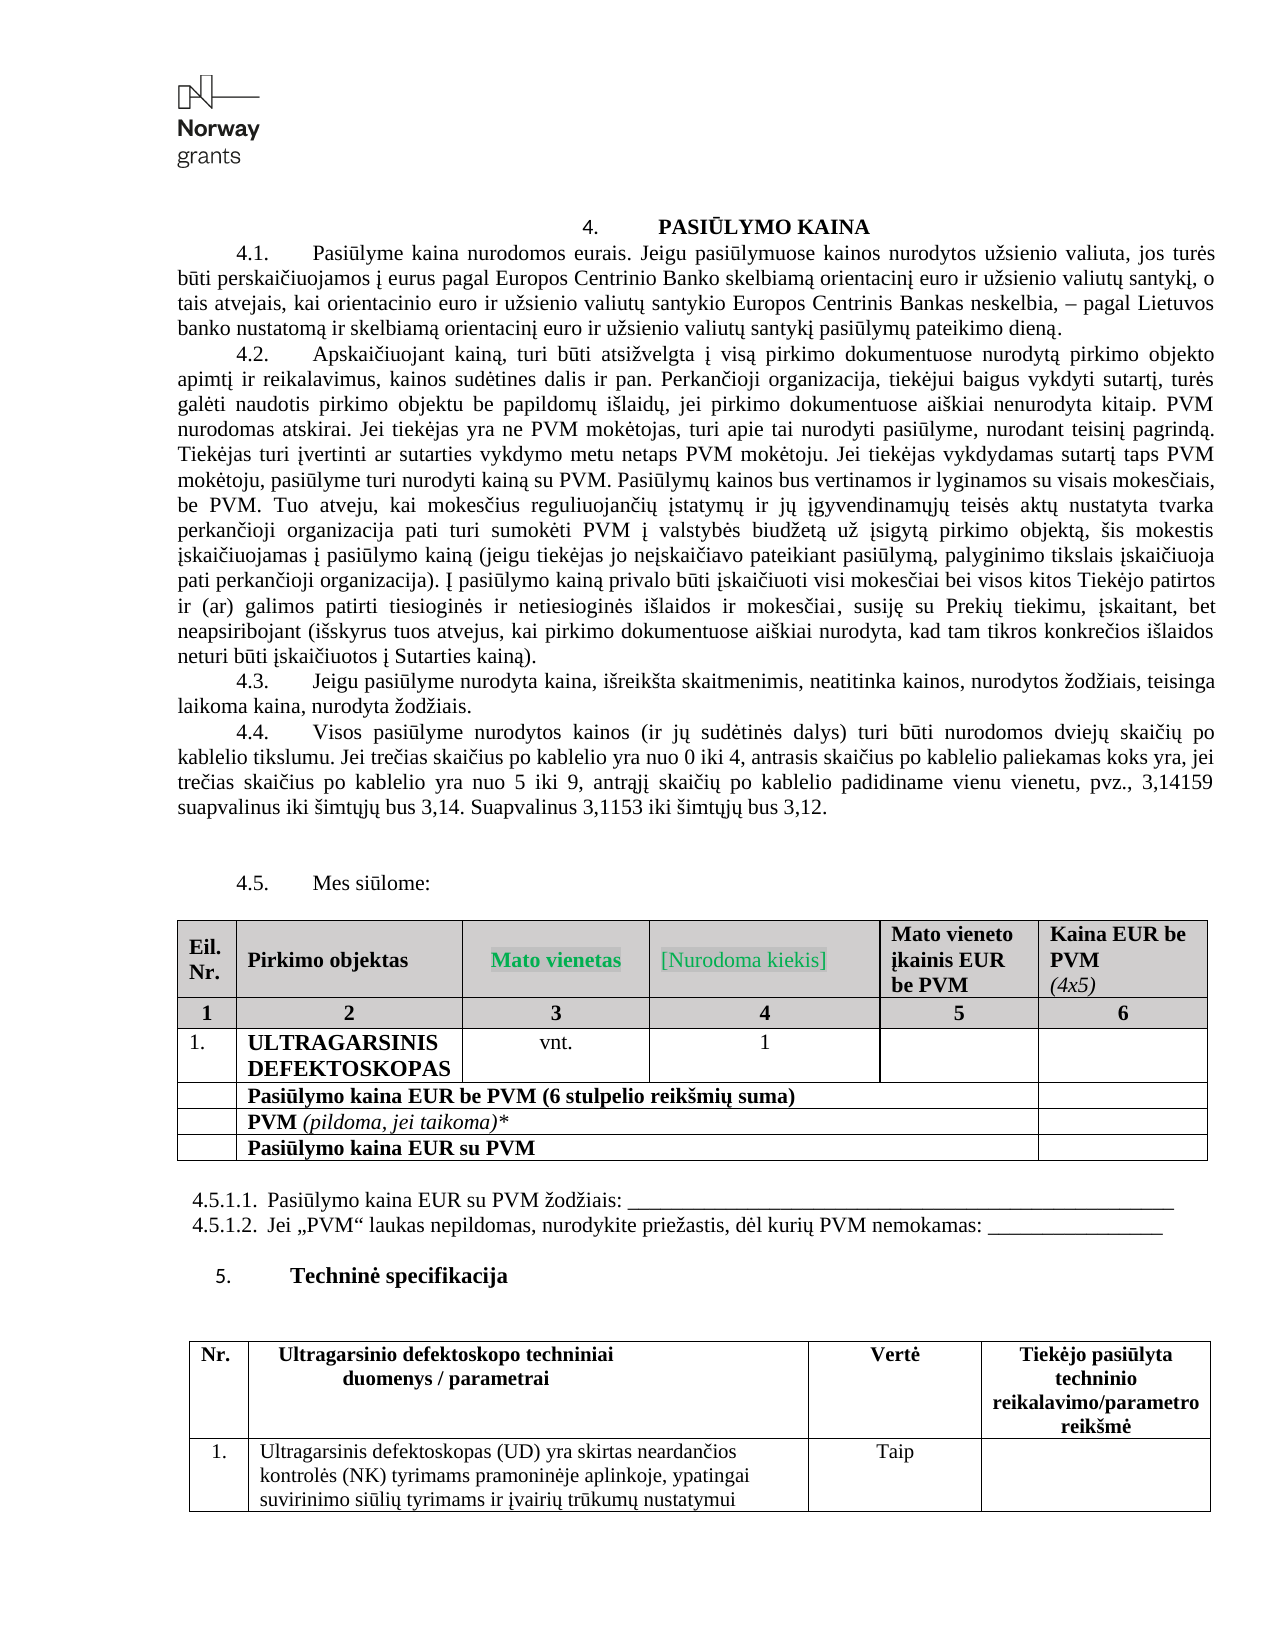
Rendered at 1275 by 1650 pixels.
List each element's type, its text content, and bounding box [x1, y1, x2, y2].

table_cell PVM (pildoma, jei taikoma)* [237, 1109, 1038, 1134]
table_header Eil. Nr. [178, 921, 236, 997]
table_cell vnt. [463, 1029, 649, 1082]
list Jeigu pasiūlyme nurodyta kaina, išreikšta skaitmenimis, neatitinka kainos, nurodytos žodžiais, teisinga laikoma kaina, nurodyta žodžiais. [177, 668, 1216, 719]
table_cell [982, 1439, 1210, 1511]
list Techninė specifikacija [215, 1262, 1216, 1289]
picture [177, 75, 260, 168]
table_cell 1 [178, 998, 236, 1028]
table_cell Taip [809, 1439, 981, 1511]
table_cell 6 [1039, 998, 1207, 1028]
table_header Tiekėjo pasiūlyta techninio reikalavimo/parametro reikšmė [982, 1342, 1210, 1438]
table_cell 2 [237, 998, 462, 1028]
list Mes siūlome: [177, 870, 1216, 895]
table_cell 1 [650, 1029, 879, 1082]
table_cell [178, 1135, 236, 1160]
list Visos pasiūlyme nurodytos kainos (ir jų sudėtinės dalys) turi būti nurodomos dviejų skaičių po kablelio tikslumu. Jei trečias skaičius po kablelio yra nuo 0 iki 4, antrasis skaičius po kablelio paliekamas koks yra, jei trečias skaičius po kablelio yra nuo 5 iki 9, antrąjį skaičių po kablelio padidiname vienu vienetu, pvz., 3,14159 suapvalinus iki šimtųjų bus 3,14. Suapvalinus 3,1153 iki šimtųjų bus 3,12. [177, 719, 1216, 819]
table_cell Pasiūlymo kaina EUR su PVM [237, 1135, 1038, 1160]
table_cell [1039, 1029, 1207, 1082]
table_header Pirkimo objektas [237, 921, 462, 997]
table_cell [1039, 1109, 1207, 1134]
table_cell 4 [650, 998, 879, 1028]
table_header Kaina EUR be PVM (4x5) [1039, 921, 1207, 997]
table_header Nr. [190, 1342, 248, 1438]
table_header [Nurodoma kiekis] [650, 921, 879, 997]
table_cell [881, 1029, 1038, 1082]
table_header Vertė [809, 1342, 981, 1438]
list Jei „PVM“ laukas nepildomas, nurodykite priežastis, dėl kurių PVM nemokamas: ________________ [192, 1212, 1216, 1237]
table_header Mato vienetas [463, 921, 649, 997]
list Apskaičiuojant kainą, turi būti atsižvelgta į visą pirkimo dokumentuose nurodytą pirkimo objekto apimtį ir reikalavimus, kainos sudėtines dalis ir pan. Perkančioji organizacija, tiekėjui baigus vykdyti sutartį, turės galėti naudotis pirkimo objektu be papildomų išlaidų, jei pirkimo dokumentuose aiškiai nenurodyta kitaip. PVM nurodomas atskirai. Jei tiekėjas yra ne PVM mokėtojas, turi apie tai nurodyti pasiūlyme, nurodant teisinį pagrindą. Tiekėjas turi įvertinti ar sutarties vykdymo metu netaps PVM mokėtoju. Jei tiekėjas vykdydamas sutartį taps PVM mokėtoju, pasiūlyme turi nurodyti kainą su PVM. Pasiūlymų kainos bus vertinamos ir lyginamos su visais mokesčiais, be PVM. Tuo atveju, kai mokesčius reguliuojančių įstatymų ir jų įgyvendinamųjų teisės aktų nustatyta tvarka perkančioji organizacija pati turi sumokėti PVM į valstybės biudžetą už įsigytą pirkimo objektą, šis mokestis įskaičiuojamas į pasiūlymo kainą (jeigu tiekėjas jo neįskaičiavo pateikiant pasiūlymą, palyginimo tikslais įskaičiuoja pati perkančioji organizacija). Į pasiūlymo kainą privalo būti įskaičiuoti visi mokesčiai bei visos kitos Tiekėjo patirtos ir (ar) galimos patirti tiesioginės ir netiesioginės išlaidos ir mokesčiai, susiję su Prekių tiekimu, įskaitant, bet neapsiribojant (išskyrus tuos atvejus, kai pirkimo dokumentuose aiškiai nurodyta, kad tam tikros konkrečios išlaidos neturi būti įskaičiuotos į Sutarties kainą). [177, 341, 1216, 668]
table_header Ultragarsinio defektoskopo techniniai duomenys / parametrai [249, 1342, 808, 1438]
list Pasiūlymo kaina EUR su PVM žodžiais: __________________________________________________ [192, 1187, 1216, 1212]
table_cell ULTRAGARSINIS DEFEKTOSKOPAS [237, 1029, 462, 1082]
table_header Mato vieneto įkainis EUR be PVM [881, 921, 1038, 997]
list Pasiūlyme kaina nurodomos eurais. Jeigu pasiūlymuose kainos nurodytos užsienio valiuta, jos turės būti perskaičiuojamos į eurus pagal Europos Centrinio Banko skelbiamą orientacinį euro ir užsienio valiutų santykį, o tais atvejais, kai orientacinio euro ir užsienio valiutų santykio Europos Centrinis Bankas neskelbia, – pagal Lietuvos banko nustatomą ir skelbiamą orientacinį euro ir užsienio valiutų santykį pasiūlymų pateikimo dieną. [177, 240, 1216, 341]
table_cell 5 [881, 998, 1038, 1028]
list PASIŪLYMO KAINA [177, 213, 1216, 240]
table_cell [178, 1083, 236, 1108]
table_cell [1039, 1083, 1207, 1108]
table_cell [1039, 1135, 1207, 1160]
table_cell 3 [463, 998, 649, 1028]
table_cell [178, 1109, 236, 1134]
table_cell Pasiūlymo kaina EUR be PVM (6 stulpelio reikšmių suma) [237, 1083, 1038, 1108]
table_cell 1. [190, 1439, 248, 1511]
table_cell 1. [178, 1029, 236, 1082]
